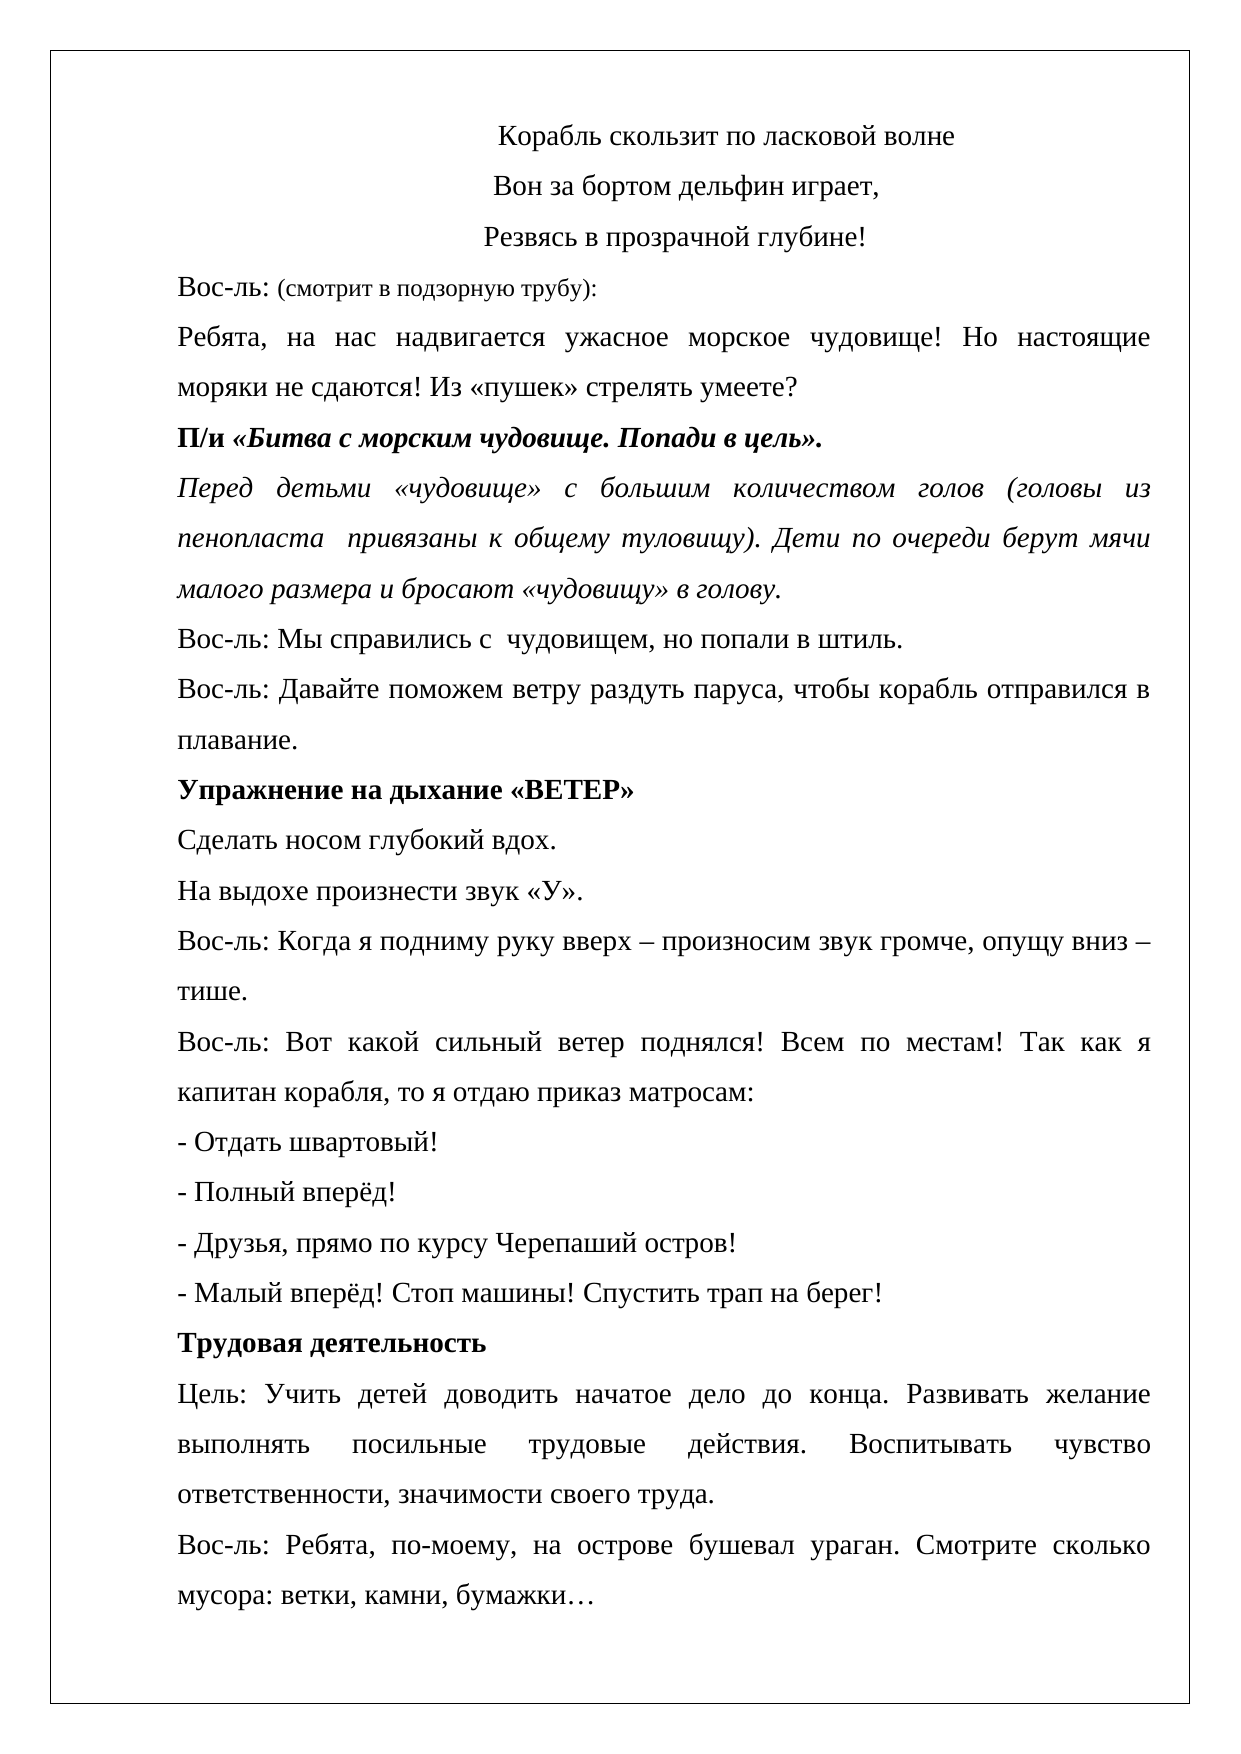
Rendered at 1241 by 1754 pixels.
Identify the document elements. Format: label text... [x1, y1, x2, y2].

text Перед детьми «чудовище» с большим количеством голов (головы из пенопласта привязаны к общему туловищу). Дети по очереди берут мячи малого размера и бросают «чудовищу» в голову. [177, 470, 1152, 604]
text Сделать носом глубокий вдох. [177, 822, 1152, 856]
text Трудовая деятельность [177, 1326, 1152, 1359]
text - Малый вперёд! Стоп машины! Спустить трап на берег! [177, 1275, 1152, 1309]
text Вос-ль: Вот какой сильный ветер поднялся! Всем по местам! Так как я капитан корабля, то я отдаю приказ матросам: [177, 1024, 1152, 1107]
text Вон за бортом дельфин играет, [177, 168, 1152, 202]
text Корабль скользит по ласковой волне [177, 118, 1152, 152]
text П/и «Битва с морским чудовище. Попади в цель». [177, 420, 1152, 453]
text - Отдать швартовый! [177, 1124, 1152, 1158]
text Вос-ль: (смотрит в подзорную трубу): [177, 269, 1152, 302]
text Резвясь в прозрачной глубине! [177, 219, 1152, 252]
text Вос-ль: Мы справились с чудовищем, но попали в штиль. [177, 621, 1152, 655]
text Вос-ль: Давайте поможем ветру раздуть паруса, чтобы корабль отправился в плавание. [177, 671, 1152, 755]
text Ребята, на нас надвигается ужасное морское чудовище! Но настоящие моряки не сдаются! Из «пушек» стрелять умеете? [177, 319, 1152, 403]
text На выдохе произнести звук «У». [177, 873, 1152, 906]
text Вос-ль: Ребята, по-моему, на острове бушевал ураган. Смотрите сколько мусора: ветки, камни, бумажки… [177, 1527, 1152, 1611]
text Цель: Учить детей доводить начатое дело до конца. Развивать желание выполнять посильные трудовые действия. Воспитывать чувство ответственности, значимости своего труда. [177, 1376, 1152, 1510]
text Вос-ль: Когда я подниму руку вверх – произносим звук громче, опущу вниз – тише. [177, 923, 1152, 1007]
text - Полный вперёд! [177, 1174, 1152, 1208]
text - Друзья, прямо по курсу Черепаший остров! [177, 1225, 1152, 1258]
text Упражнение на дыхание «ВЕТЕР» [177, 772, 1152, 806]
